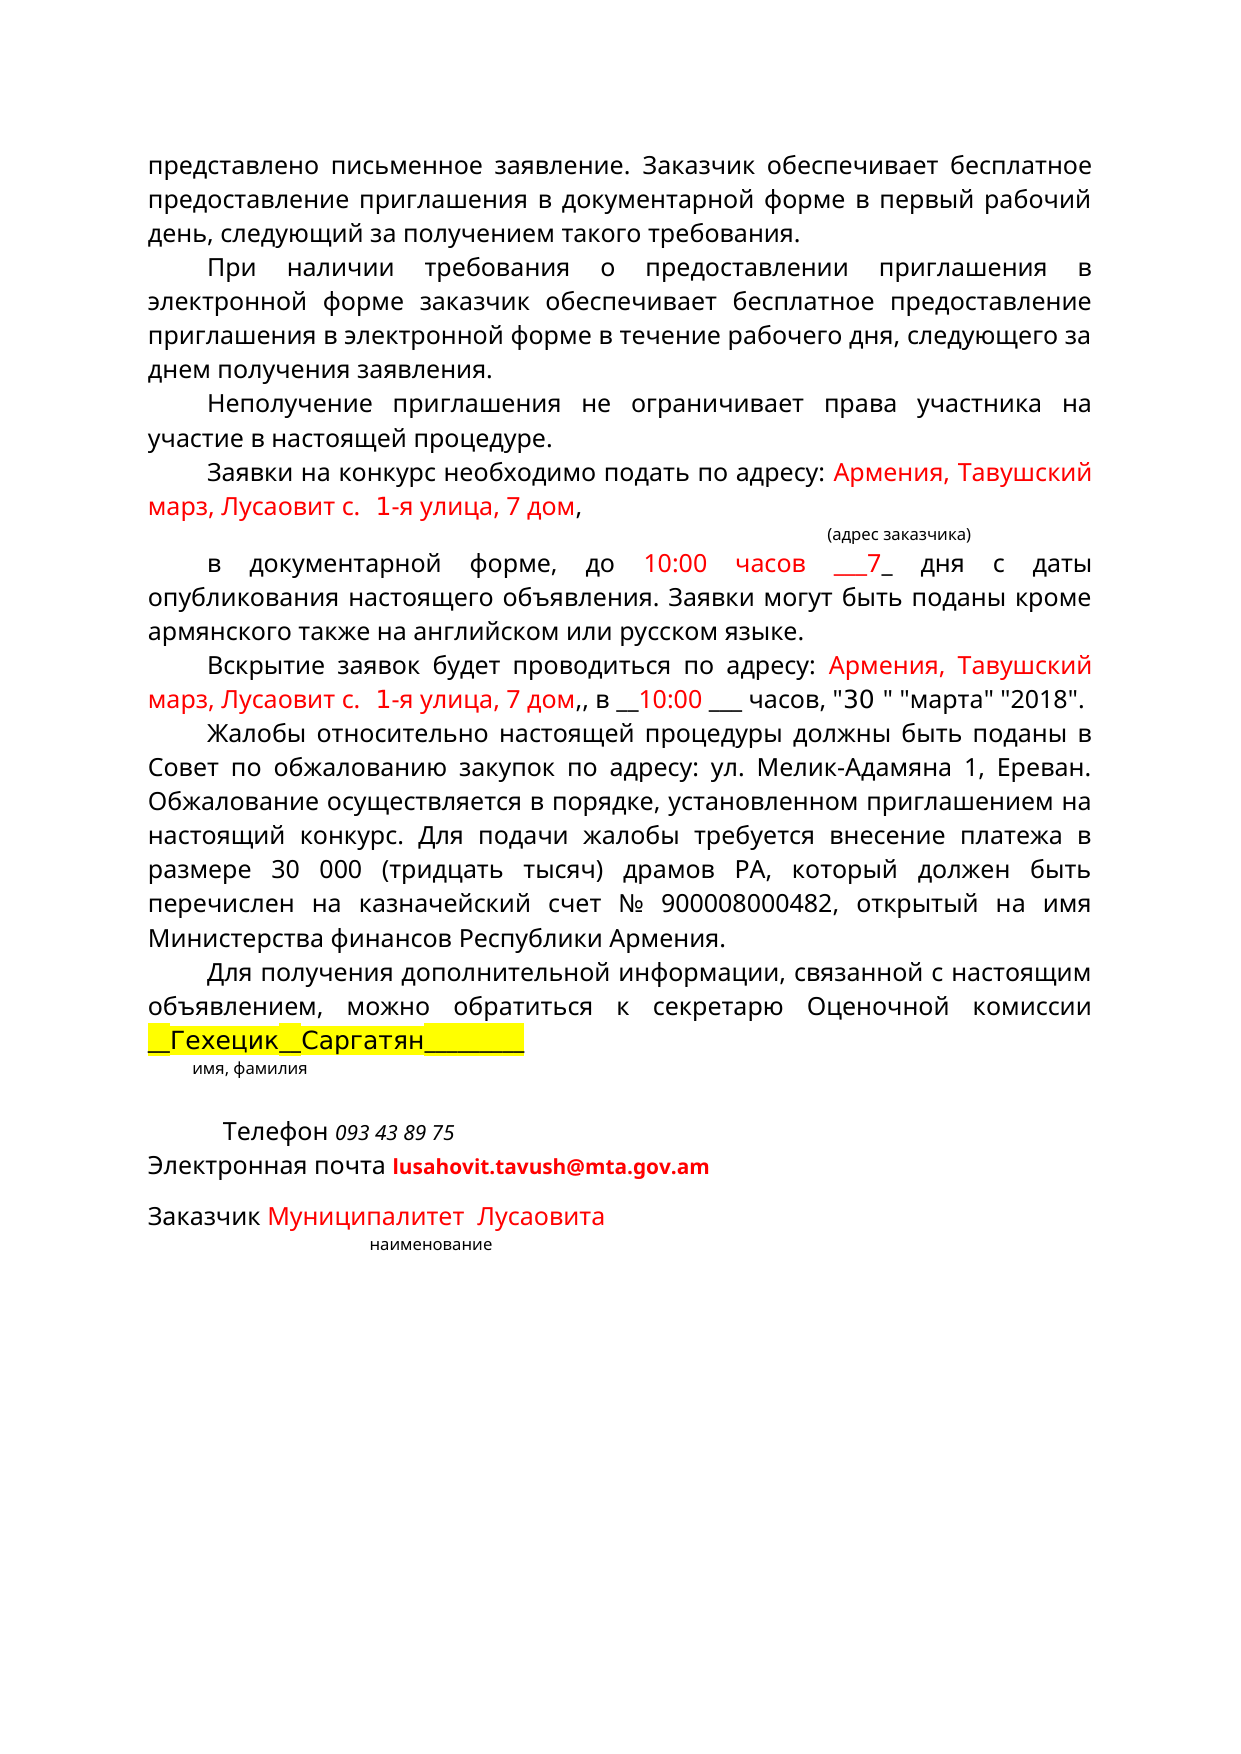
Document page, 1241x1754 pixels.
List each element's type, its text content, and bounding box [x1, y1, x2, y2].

text в документарной форме, до 10:00 часов ___7_ дня с даты опубликования настоящего объявления. Заявки могут быть поданы кроме армянского также на английском или русском языке. [148, 545, 1092, 647]
text Жалобы относительно настоящей процедуры должны быть поданы в Совет по обжалованию закупок по адресу: ул. Мелик-Адамяна 1, Ереван. Обжалование осуществляется в порядке, установленном приглашением на настоящий конкурс. Для подачи жалобы требуется внесение платежа в размере 30 000 (тридцать тысяч) драмов РА, который должен быть перечислен на казначейский счет № 900008000482, открытый на имя Министерства финансов Республики Армения. [148, 716, 1092, 954]
text Заказчик Муниципалитет Лусаовита [148, 1198, 1092, 1232]
text Телефон 093 43 89 75 [148, 1113, 1092, 1147]
text наименование [148, 1232, 1092, 1255]
text Вскрытие заявок будет проводиться по адресу: Армения, Тавушский марз, Лусаовит с. 1-я улица, 7 дом,, в __10:00 ___ часов, "30 " "марта" "2018". [148, 647, 1092, 716]
text При наличии требования о предоставлении приглашения в электронной форме заказчик обеспечивает бесплатное предоставление приглашения в электронной форме в течение рабочего дня, следующего за днем получения заявления. [148, 250, 1092, 386]
text (адрес заказчика) [148, 523, 1092, 545]
text Заявки на конкурс необходимо подать по адресу: Армения, Тавушский марз, Лусаовит с. 1-я улица, 7 дом, [148, 454, 1092, 523]
text Неполучение приглашения не ограничивает права участника на участие в настоящей процедуре. [148, 386, 1092, 454]
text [148, 148, 1092, 250]
text имя, фамилия [148, 1056, 1092, 1079]
text Для получения дополнительной информации, связанной с настоящим объявлением, можно обратиться к секретарю Оценочной комиссии __Гехецик__Саргатян_________ [148, 954, 1092, 1056]
text Электронная почта lusahovit.tavush@mta.gov.am [148, 1147, 1092, 1181]
